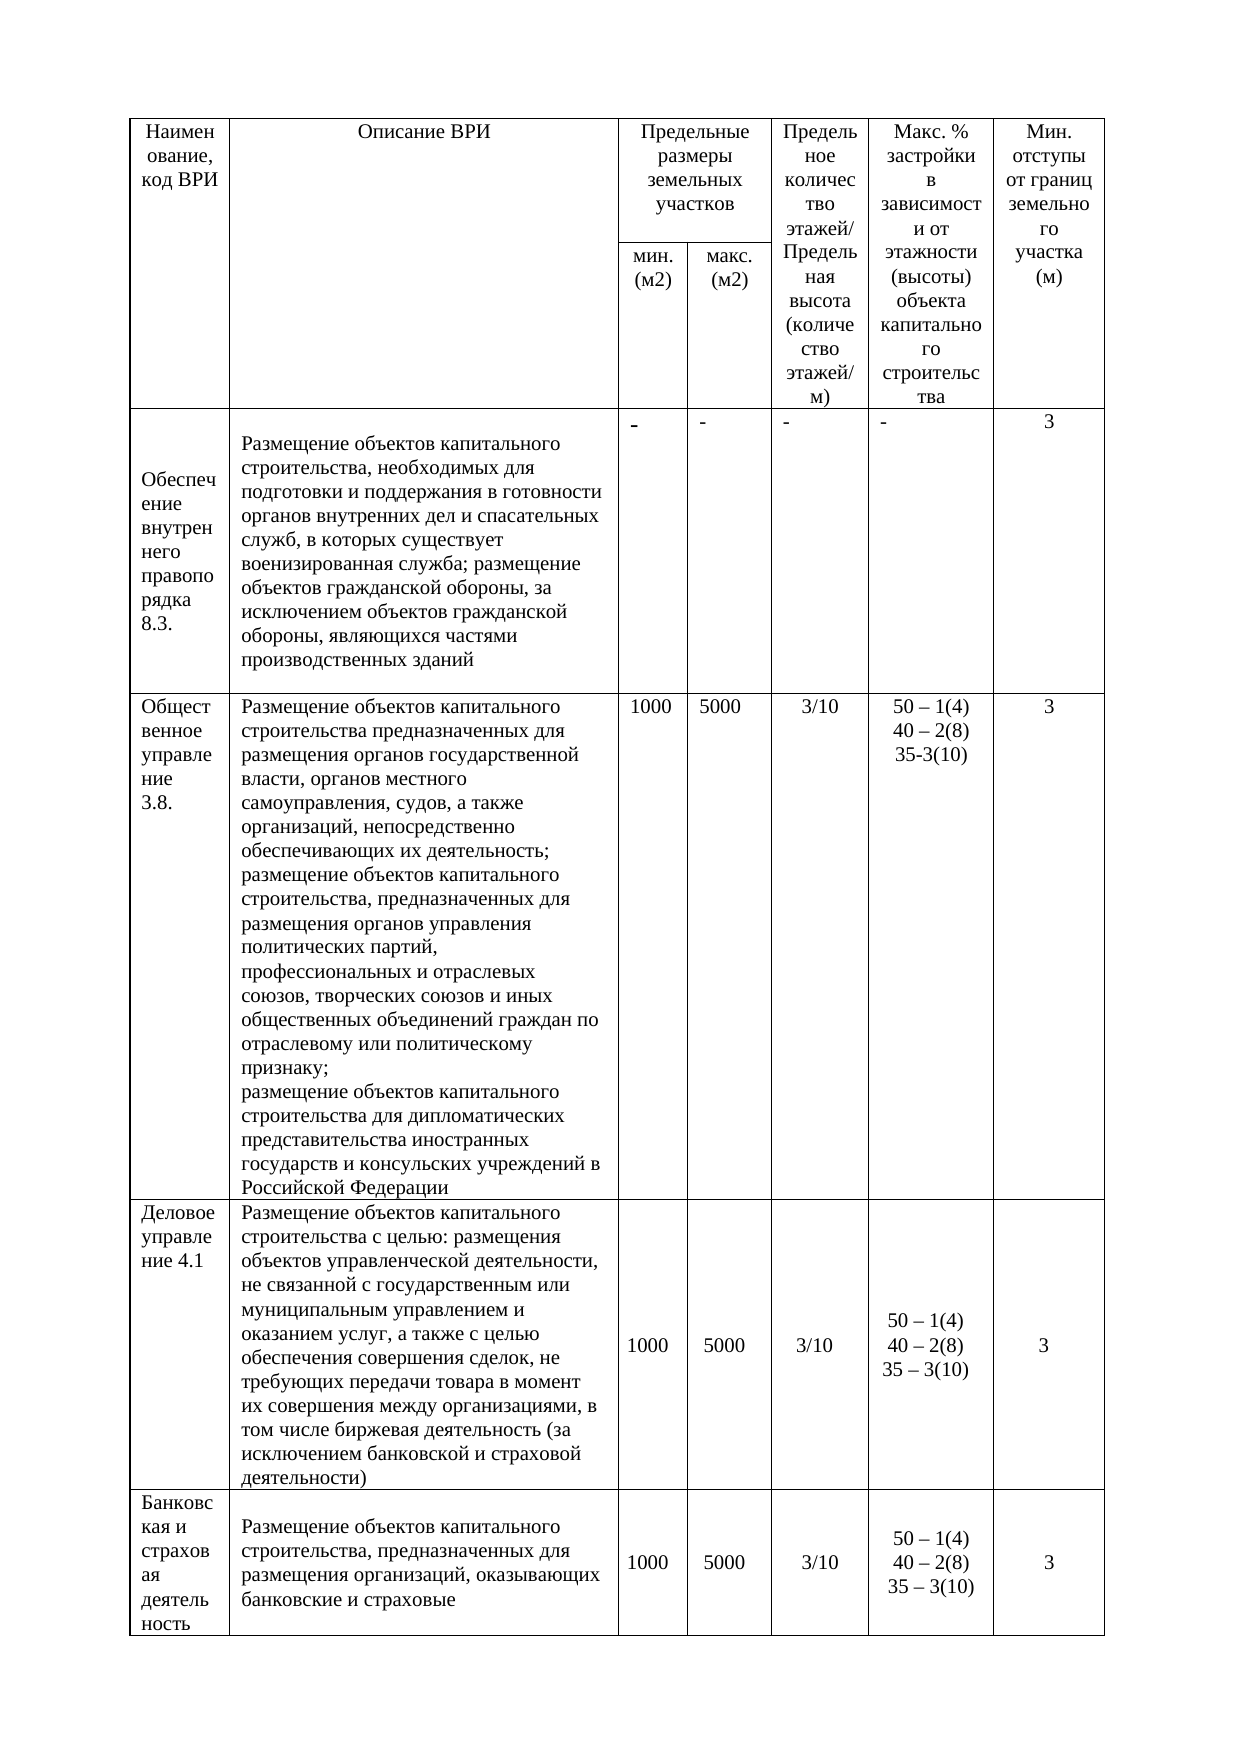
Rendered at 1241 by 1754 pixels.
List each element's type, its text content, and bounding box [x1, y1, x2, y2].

table_cell Размещение объектов капитального строительства, необходимых для подготовки и поддержания в готовности органов внутренних дел и спасательных служб, в которых существует военизированная служба; размещение объектов гражданской обороны, за исключением объектов гражданской обороны, являющихся частями производственных зданий [230, 409, 618, 693]
table_header Наименование, код ВРИ [131, 119, 229, 408]
table_header Макс. % застройки в зависимости от этажности (высоты) объекта капитального строительства [869, 119, 993, 408]
table_cell 5000 [688, 694, 771, 1199]
table_cell 3/10 [772, 1490, 868, 1635]
table_cell 3 [994, 1200, 1104, 1489]
table_header Предельные размеры земельных участков [619, 119, 771, 242]
table_cell макс. (м2) [688, 243, 771, 408]
table_cell - [619, 409, 687, 693]
table_cell 3/10 [772, 1200, 868, 1489]
table_cell Общест венное управле ние 3.8. [131, 694, 229, 1199]
table_cell 1000 [619, 694, 687, 1199]
table_cell 5000 [688, 1200, 771, 1489]
table_cell 5000 [688, 1490, 771, 1635]
table_header Предельное количество этажей/Предельная высота (количество этажей/м) [772, 119, 868, 408]
table_cell 50 – 1(4) 40 – 2(8) 35-3(10) [869, 694, 993, 1199]
table_cell - [688, 409, 771, 693]
table_cell Обеспечение внутреннего правопорядка 8.3. [131, 409, 229, 693]
table_cell - [869, 409, 993, 693]
table_cell 50 – 1(4) 40 – 2(8) 35 – 3(10) [869, 1490, 993, 1635]
table_cell Размещение объектов капитального строительства с целью: размещения объектов управленческой деятельности, не связанной с государственным или муниципальным управлением и оказанием услуг, а также с целью обеспечения совершения сделок, не требующих передачи товара в момент их совершения между организациями, в том числе биржевая деятельность (за исключением банковской и страховой деятельности) [230, 1200, 618, 1489]
table_cell 3 [994, 694, 1104, 1199]
table_cell - [772, 409, 868, 693]
table_cell 1000 [619, 1490, 687, 1635]
table_cell Размещение объектов капитального строительства, предназначенных для размещения организаций, оказывающих банковские и страховые [230, 1490, 618, 1635]
table_cell 3 [994, 409, 1104, 693]
table_cell 50 – 1(4) 40 – 2(8) 35 – 3(10) [869, 1200, 993, 1489]
table_cell Деловое управление 4.1 [131, 1200, 229, 1489]
table_cell мин. (м2) [619, 243, 687, 408]
table_header Мин. отступы от границ земельного участка (м) [994, 119, 1104, 408]
table_cell 3/10 [772, 694, 868, 1199]
table_cell 1000 [619, 1200, 687, 1489]
table_cell Размещение объектов капитального строительства предназначенных для размещения органов государственной власти, органов местного самоуправления, судов, а также организаций, непосредственно обеспечивающих их деятельность; размещение объектов капитального строительства, предназначенных для размещения органов управления политических партий, профессиональных и отраслевых союзов, творческих союзов и иных общественных объединений граждан по отраслевому или политическому признаку; размещение объектов капитального строительства для дипломатических представительства иностранных государств и консульских учреждений в Российской Федерации [230, 694, 618, 1199]
table_header Описание ВРИ [230, 119, 618, 408]
table_cell 3 [994, 1490, 1104, 1635]
table_cell Банковская и страховая деятельность 4.5. [131, 1490, 229, 1635]
